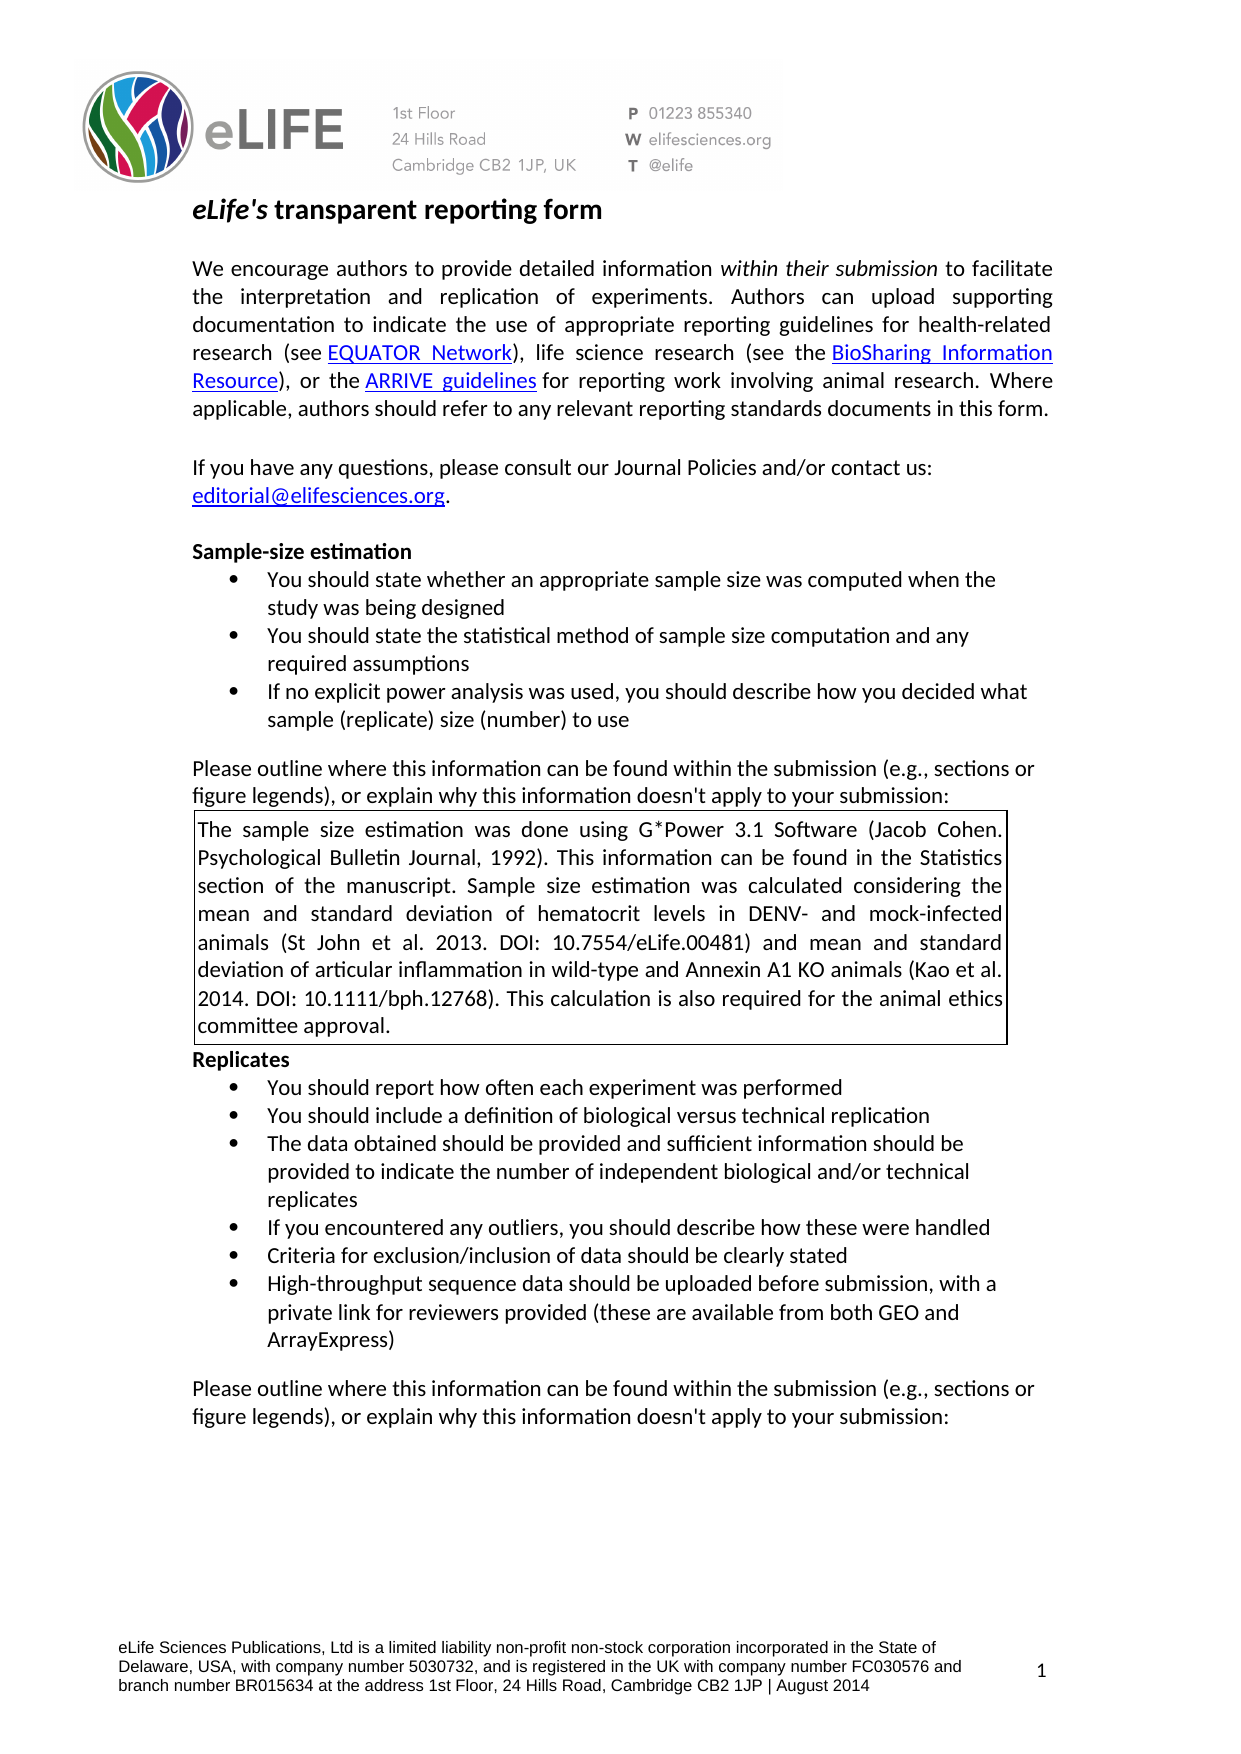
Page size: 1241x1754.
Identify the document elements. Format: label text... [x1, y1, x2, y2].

text Sample-size estimation [192, 537, 1053, 565]
text Please outline where this information can be found within the submission (e.g., sections or figure legends), or explain why this information doesn't apply to your submission: [192, 754, 1053, 810]
list You should include a definition of biological versus technical replication [229, 1101, 1053, 1129]
text If you have any questions, please consult our Journal Policies and/or contact us: editorial@elifesciences.org. [192, 453, 1053, 509]
list The data obtained should be provided and sufficient information should be provided to indicate the number of independent biological and/or technical replicates [229, 1129, 1053, 1213]
text The sample size estimation was done using G*Power 3.1 Software (Jacob Cohen. Psychological Bulletin Journal, 1992). This information can be found in the Statistics section of the manuscript. Sample size estimation was calculated considering the mean and standard deviation of hematocrit levels in DENV- and mock-infected animals (St John et al. 2013. DOI: 10.7554/eLife.00481) and mean and standard deviation of articular inflammation in wild-type and Annexin A1 KO animals (Kao et al. 2014. DOI: 10.1111/bph.12768). This calculation is also required for the animal ethics committee approval. [195, 813, 1006, 1042]
list If no explicit power analysis was used, you should describe how you decided what sample (replicate) size (number) to use [229, 677, 1053, 733]
list You should state whether an appropriate sample size was computed when the study was being designed [229, 565, 1053, 621]
list High-throughput sequence data should be uploaded before submission, with a private link for reviewers provided (these are available from both GEO and ArrayExpress) [229, 1269, 1053, 1354]
list Criteria for exclusion/inclusion of data should be clearly stated [229, 1242, 1053, 1269]
picture [73, 59, 784, 191]
text Please outline where this information can be found within the submission (e.g., sections or figure legends), or explain why this information doesn't apply to your submission: [192, 1374, 1053, 1430]
text Replicates [192, 838, 1053, 1073]
list If you encountered any outliers, you should describe how these were handled [229, 1213, 1053, 1242]
list You should report how often each experiment was performed [229, 1073, 1053, 1101]
text eLife's transparent reporting form [192, 191, 1053, 226]
text We encourage authors to provide detailed information within their submission to facilitate the interpretation and replication of experiments. Authors can upload supporting documentation to indicate the use of appropriate reporting guidelines for health-related research (see EQUATOR Network), life science research (see the BioSharing Information Resource), or the ARRIVE guidelines for reporting work involving animal research. Where applicable, authors should refer to any relevant reporting standards documents in this form. [192, 254, 1053, 423]
list You should state the statistical method of sample size computation and any required assumptions [229, 621, 1053, 677]
